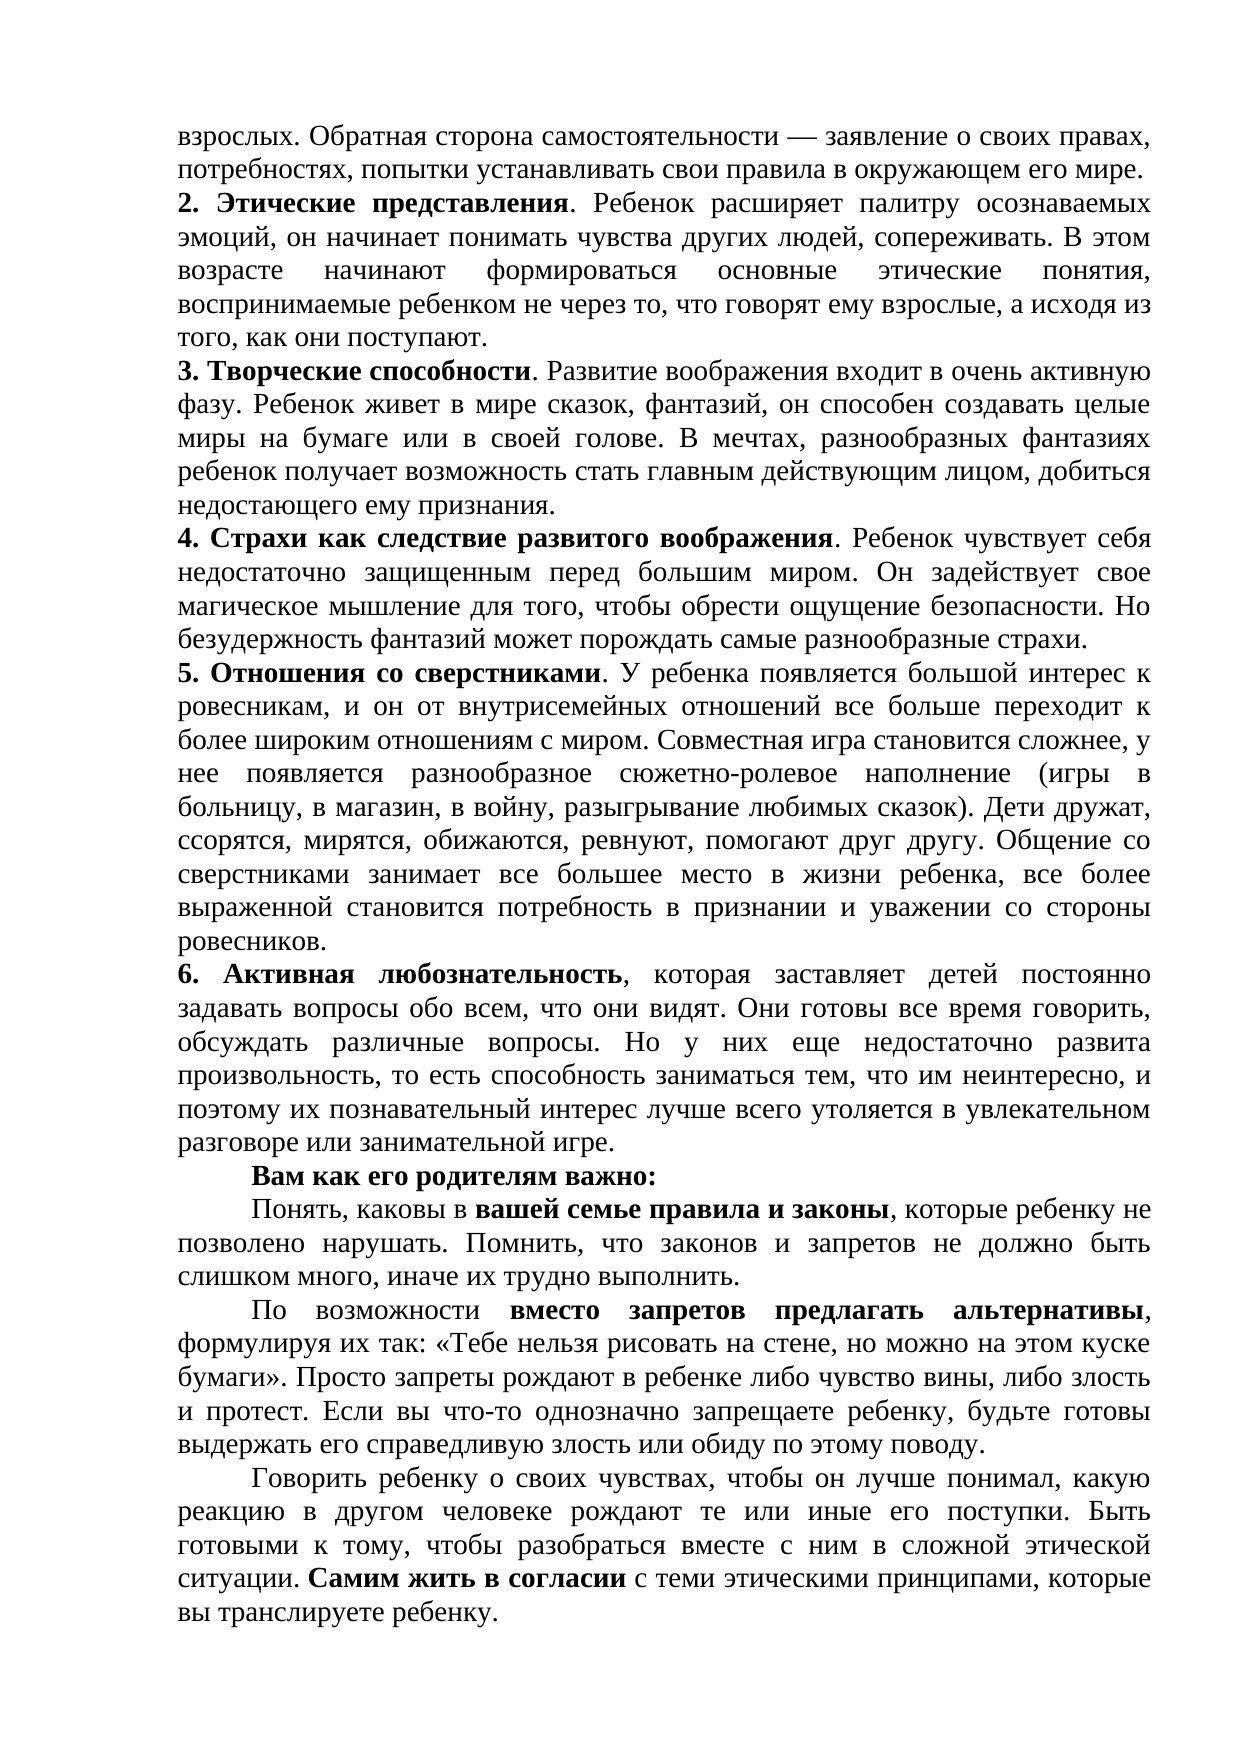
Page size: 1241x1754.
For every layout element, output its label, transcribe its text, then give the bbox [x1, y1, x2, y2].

text Понять, каковы в вашей семье правила и законы, которые ребенку не позволено нарушать. Помнить, что законов и запретов не должно быть слишком много, иначе их трудно выполнить. [177, 1191, 1152, 1292]
text Говорить ребенку о своих чувствах, чтобы он лучше понимал, какую реакцию в другом человеке рождают те или иные его поступки. Быть готовыми к тому, чтобы разобраться вместе с ним в сложной этической ситуации. Самим жить в согласии с теми этическими принципами, которые вы транслируете ребенку. [177, 1460, 1152, 1627]
text Вам как его родителям важно: [177, 1158, 1152, 1191]
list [177, 118, 1152, 185]
text 6. Активная любознательность, которая заставляет детей постоянно задавать вопросы обо всем, что они видят. Они готовы все время говорить, обсуждать различные вопросы. Но у них еще недостаточно развита произвольность, то есть способность заниматься тем, что им неинтересно, и поэтому их познавательный интерес лучше всего утоляется в увлекательном разговоре или занимательной игре. [177, 957, 1152, 1158]
text 3. Творческие способности. Развитие воображения входит в очень активную фазу. Ребенок живет в мире сказок, фантазий, он способен создавать целые миры на бумаге или в своей голове. В мечтах, разнообразных фантазиях ребенок получает возможность стать главным действующим лицом, добиться недостающего ему признания. [177, 353, 1152, 521]
text По возможности вместо запретов предлагать альтернативы, формулируя их так: «Тебе нельзя рисовать на стене, но можно на этом куске бумаги». Просто запреты рождают в ребенке либо чувство вины, либо злость и протест. Если вы что-то однозначно запрещаете ребенку, будьте готовы выдержать его справедливую злость или обиду по этому поводу. [177, 1292, 1152, 1460]
text 5. Отношения со сверстниками. У ребенка появляется большой интерес к ровесникам, и он от внутрисемейных отношений все больше переходит к более широким отношениям с миром. Совместная игра становится сложнее, у нее появляется разнообразное сюжетно-ролевое наполнение (игры в больницу, в магазин, в войну, разыгрывание любимых сказок). Дети дружат, ссорятся, мирятся, обижаются, ревнуют, помогают друг другу. Общение со сверстниками занимает все большее место в жизни ребенка, все более выраженной становится потребность в признании и уважении со стороны ровесников. [177, 655, 1152, 957]
text 4. Страхи как следствие развитого воображения. Ребенок чувствует себя недостаточно защищенным перед большим миром. Он задействует свое магическое мышление для того, чтобы обрести ощущение безопасности. Но безудержность фантазий может порождать самые разнообразные страхи. [177, 521, 1152, 655]
text 2. Этические представления. Ребенок расширяет палитру осознаваемых эмоций, он начинает понимать чувства других людей, сопереживать. В этом возрасте начинают формироваться основные этические понятия, воспринимаемые ребенком не через то, что говорят ему взрослые, а исходя из того, как они поступают. [177, 185, 1152, 353]
